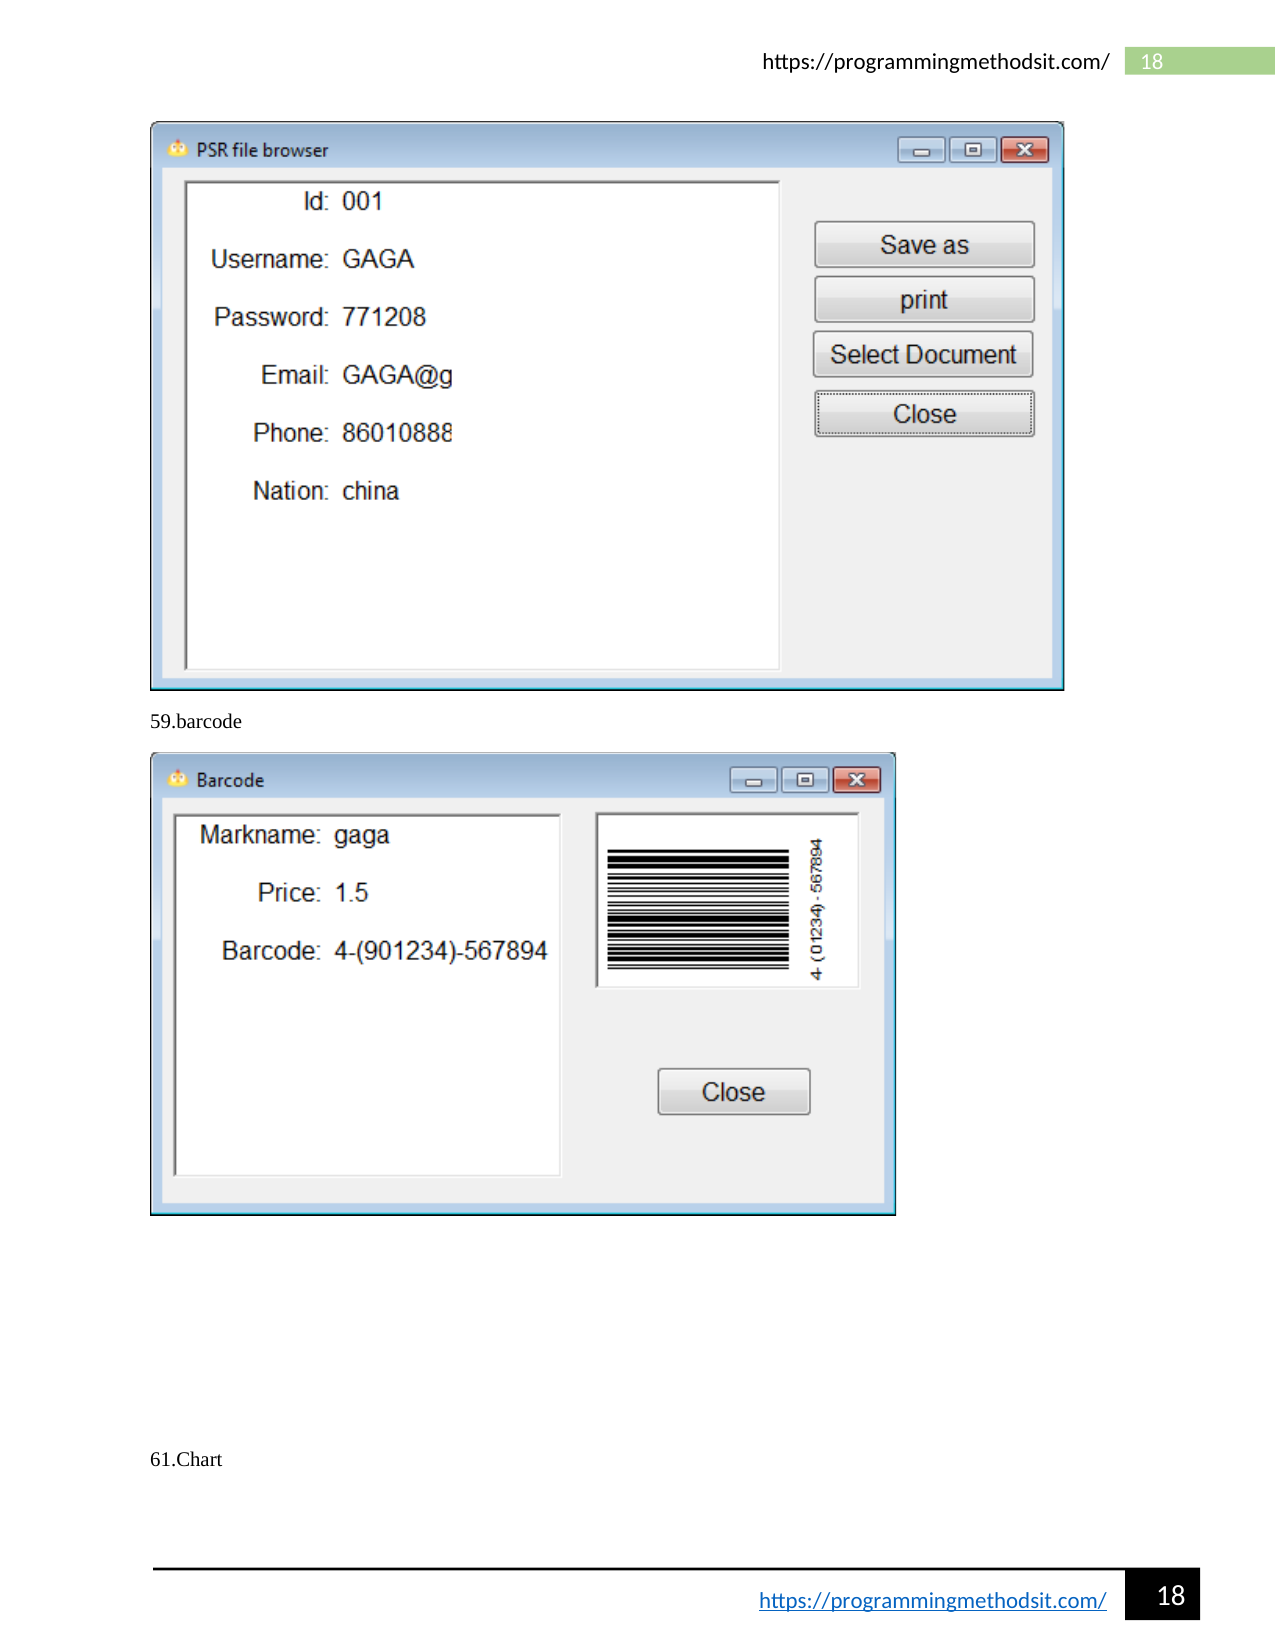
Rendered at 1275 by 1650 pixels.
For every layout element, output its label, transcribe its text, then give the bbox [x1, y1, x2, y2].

text 59.barcode [150, 709, 1125, 733]
text 61.Chart [150, 1447, 1125, 1471]
picture [150, 752, 897, 1216]
picture [150, 121, 1065, 691]
